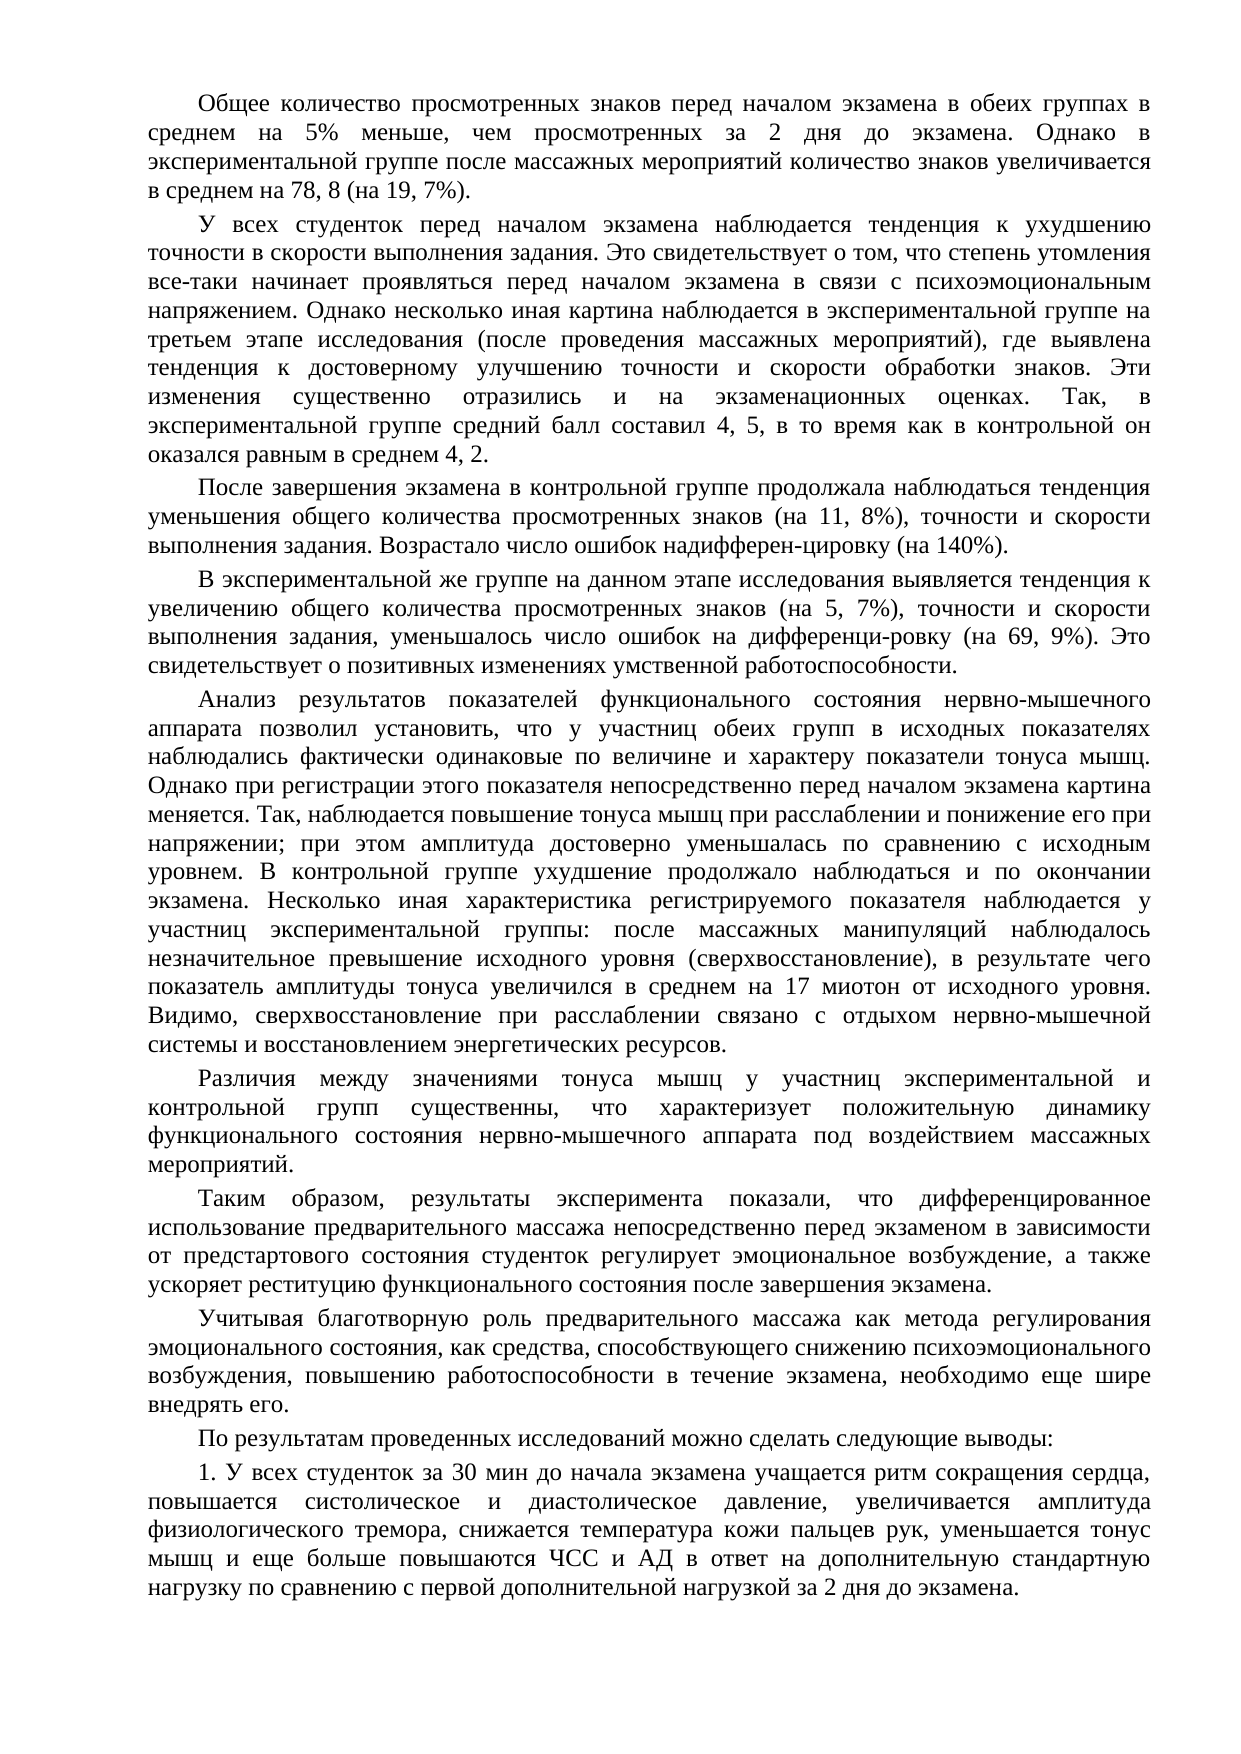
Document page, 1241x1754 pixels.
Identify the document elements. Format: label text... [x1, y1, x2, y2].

text По результатам проведенных исследований можно сделать следующие выводы: [148, 1423, 1152, 1452]
text Таким образом, результаты эксперимента показали, что дифференцированное использование предварительного массажа непосредственно перед экзаменом в зависимости от предстартового состояния студенток регулирует эмоциональное возбуждение, а также ускоряет реституцию функционального состояния после завершения экзамена. [148, 1183, 1152, 1298]
text Учитывая благотворную роль предварительного массажа как метода регулирования эмоционального состояния, как средства, способствующего снижению психоэмоционального возбуждения, повышению работоспособности в течение экзамена, необходимо еще шире внедрять его. [148, 1303, 1152, 1418]
text Анализ результатов показателей функционального состояния нервно-мышечного аппарата позволил установить, что у участниц обеих групп в исходных показателях наблюдались фактически одинаковые по величине и характеру показатели тонуса мышц. Однако при регистрации этого показателя непосредственно перед началом экзамена картина меняется. Так, наблюдается повышение тонуса мышц при расслаблении и понижение его при напряжении; при этом амплитуда достоверно уменьшалась по сравнению с исходным уровнем. В контрольной группе ухудшение продолжало наблюдаться и по окончании экзамена. Несколько иная характеристика регистрируемого показателя наблюдается у участниц экспериментальной группы: после массажных манипуляций наблюдалось незначительное превышение исходного уровня (сверхвосстановление), в результате чего показатель амплитуды тонуса увеличился в среднем на 17 миотон от исходного уровня. Видимо, сверхвосстановление при расслаблении связано с отдыхом нервно-мышечной системы и восстановлением энергетических ресурсов. [148, 684, 1152, 1058]
text Различия между значениями тонуса мышц у участниц экспериментальной и контрольной групп существенны, что характеризует положительную динамику функционального состояния нервно-мышечного аппарата под воздействием массажных мероприятий. [148, 1063, 1152, 1178]
text У всех студенток перед началом экзамена наблюдается тенденция к ухудшению точности в скорости выполнения задания. Это свидетельствует о том, что степень утомления все-таки начинает проявляться перед началом экзамена в связи с психоэмоциональным напряжением. Однако несколько иная картина наблюдается в экспериментальной группе на третьем этапе исследования (после проведения массажных мероприятий), где выявлена тенденция к достоверному улучшению точности и скорости обработки знаков. Эти изменения существенно отразились и на экзаменационных оценках. Так, в экспериментальной группе средний балл составил 4, 5, в то время как в контрольной он оказался равным в среднем 4, 2. [148, 209, 1152, 467]
text 1. У всех студенток за 30 мин до начала экзамена учащается ритм сокращения сердца, повышается систолическое и диастолическое давление, увеличивается амплитуда физиологического тремора, снижается температура кожи пальцев рук, уменьшается тонус мышц и еще больше повышаются ЧСС и АД в ответ на дополнительную стандартную нагрузку по сравнению с первой дополнительной нагрузкой за 2 дня до экзамена. [148, 1457, 1152, 1601]
text В экспериментальной же группе на данном этапе исследования выявляется тенденция к увеличению общего количества просмотренных знаков (на 5, 7%), точности и скорости выполнения задания, уменьшалось число ошибок на дифференци-ровку (на 69, 9%). Это свидетельствует о позитивных изменениях умственной работоспособности. [148, 564, 1152, 679]
text Общее количество просмотренных знаков перед началом экзамена в обеих группах в среднем на 5% меньше, чем просмотренных за 2 дня до экзамена. Однако в экспериментальной группе после массажных мероприятий количество знаков увеличивается в среднем на 78, 8 (на 19, 7%). [148, 88, 1152, 203]
text После завершения экзамена в контрольной группе продолжала наблюдаться тенденция уменьшения общего количества просмотренных знаков (на 11, 8%), точности и скорости выполнения задания. Возрастало число ошибок надифферен-цировку (на 140%). [148, 472, 1152, 559]
